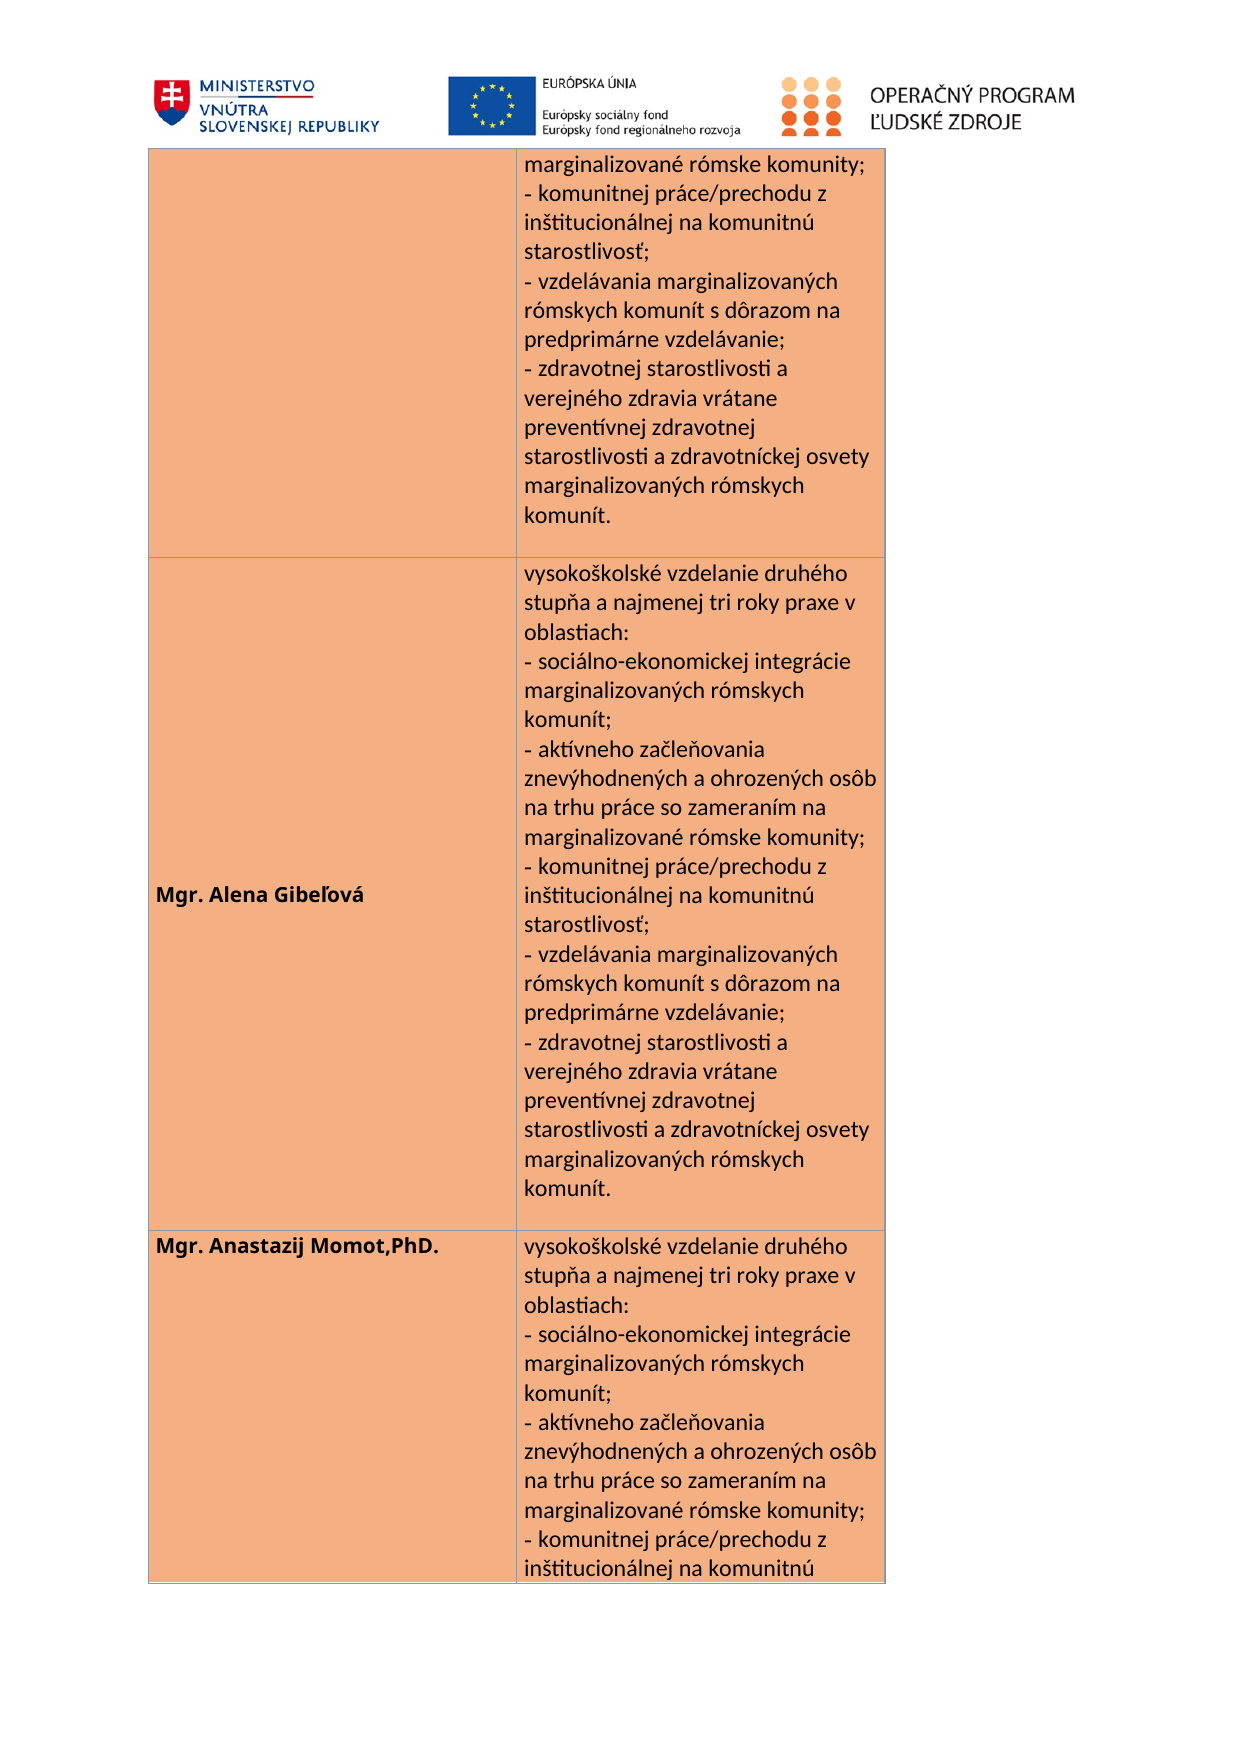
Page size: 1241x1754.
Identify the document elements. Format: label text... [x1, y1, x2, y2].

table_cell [149, 1231, 516, 1582]
table_cell Mgr. Alena Gibeľová [149, 558, 516, 1230]
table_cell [149, 149, 516, 557]
picture [147, 73, 1093, 140]
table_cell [517, 149, 884, 557]
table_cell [517, 1231, 884, 1582]
